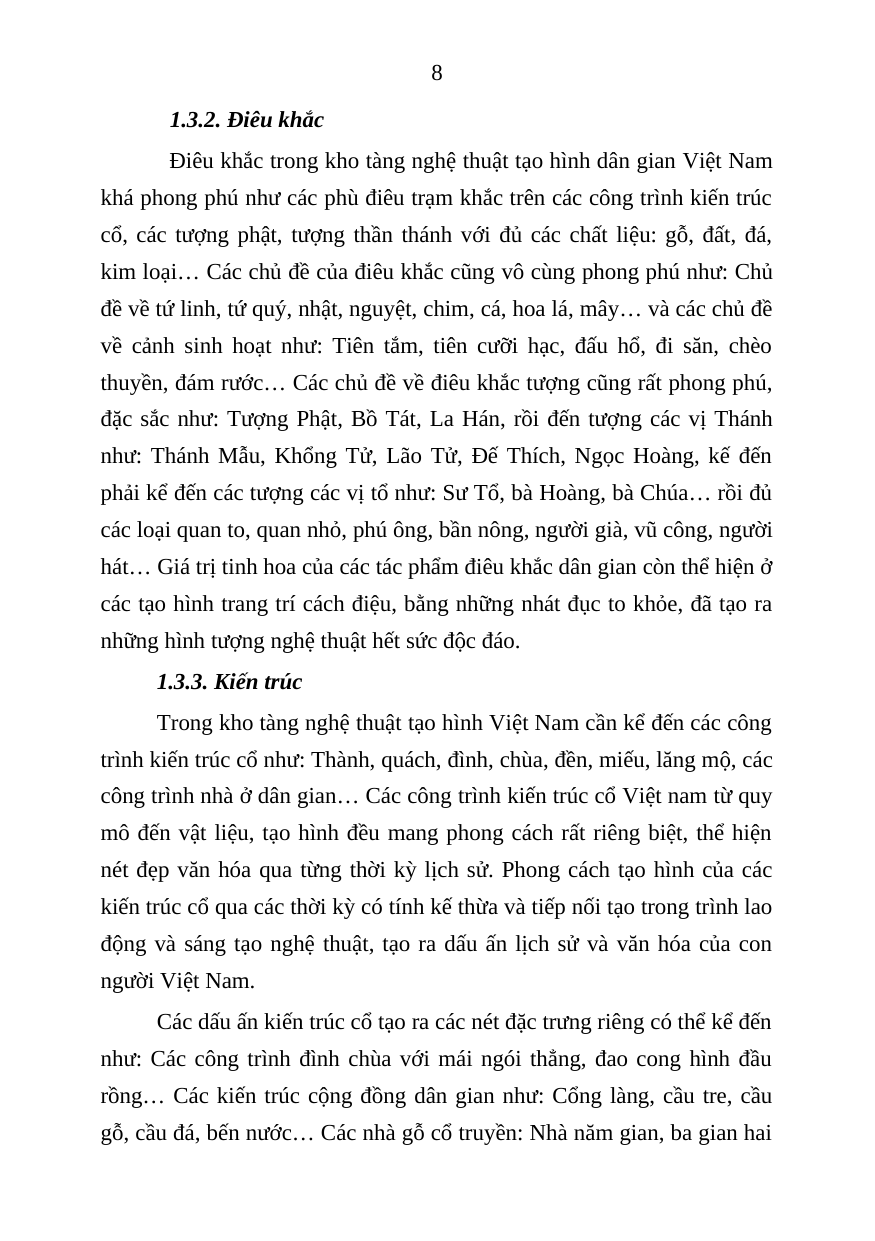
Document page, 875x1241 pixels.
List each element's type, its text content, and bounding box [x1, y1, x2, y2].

text 1.3.3. Kiến trúc [100, 668, 774, 694]
text 1.3.2. Điêu khắc [100, 106, 774, 133]
text Trong kho tàng nghệ thuật tạo hình Việt Nam cần kể đến các công trình kiến trúc cổ như: Thành, quách, đình, chùa, đền, miếu, lăng mộ, các công trình nhà ở dân gian… Các công trình kiến trúc cổ Việt nam từ quy mô đến vật liệu, tạo hình đều mang phong cách rất riêng biệt, thể hiện nét đẹp văn hóa qua từng thời kỳ lịch sử. Phong cách tạo hình của các kiến trúc cổ qua các thời kỳ có tính kế thừa và tiếp nối tạo trong trình lao động và sáng tạo nghệ thuật, tạo ra dấu ấn lịch sử và văn hóa của con người Việt Nam. [100, 709, 774, 993]
text Điêu khắc trong kho tàng nghệ thuật tạo hình dân gian Việt Nam khá phong phú như các phù điêu trạm khắc trên các công trình kiến trúc cổ, các tượng phật, tượng thần thánh với đủ các chất liệu: gỗ, đất, đá, kim loại… Các chủ đề của điêu khắc cũng vô cùng phong phú như: Chủ đề về tứ linh, tứ quý, nhật, nguyệt, chim, cá, hoa lá, mây… và các chủ đề về cảnh sinh hoạt như: Tiên tắm, tiên cưỡi hạc, đấu hổ, đi săn, chèo thuyền, đám rước… Các chủ đề về điêu khắc tượng cũng rất phong phú, đặc sắc như: Tượng Phật, Bồ Tát, La Hán, rồi đến tượng các vị Thánh như: Thánh Mẫu, Khổng Tử, Lão Tử, Đế Thích, Ngọc Hoàng, kế đến phải kể đến các tượng các vị tổ như: Sư Tổ, bà Hoàng, bà Chúa… rồi đủ các loại quan to, quan nhỏ, phú ông, bần nông, người già, vũ công, người hát… Giá trị tinh hoa của các tác phẩm điêu khắc dân gian còn thể hiện ở các tạo hình trang trí cách điệu, bằng những nhát đục to khỏe, đã tạo ra những hình tượng nghệ thuật hết sức độc đáo. [100, 147, 774, 653]
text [100, 1008, 774, 1145]
